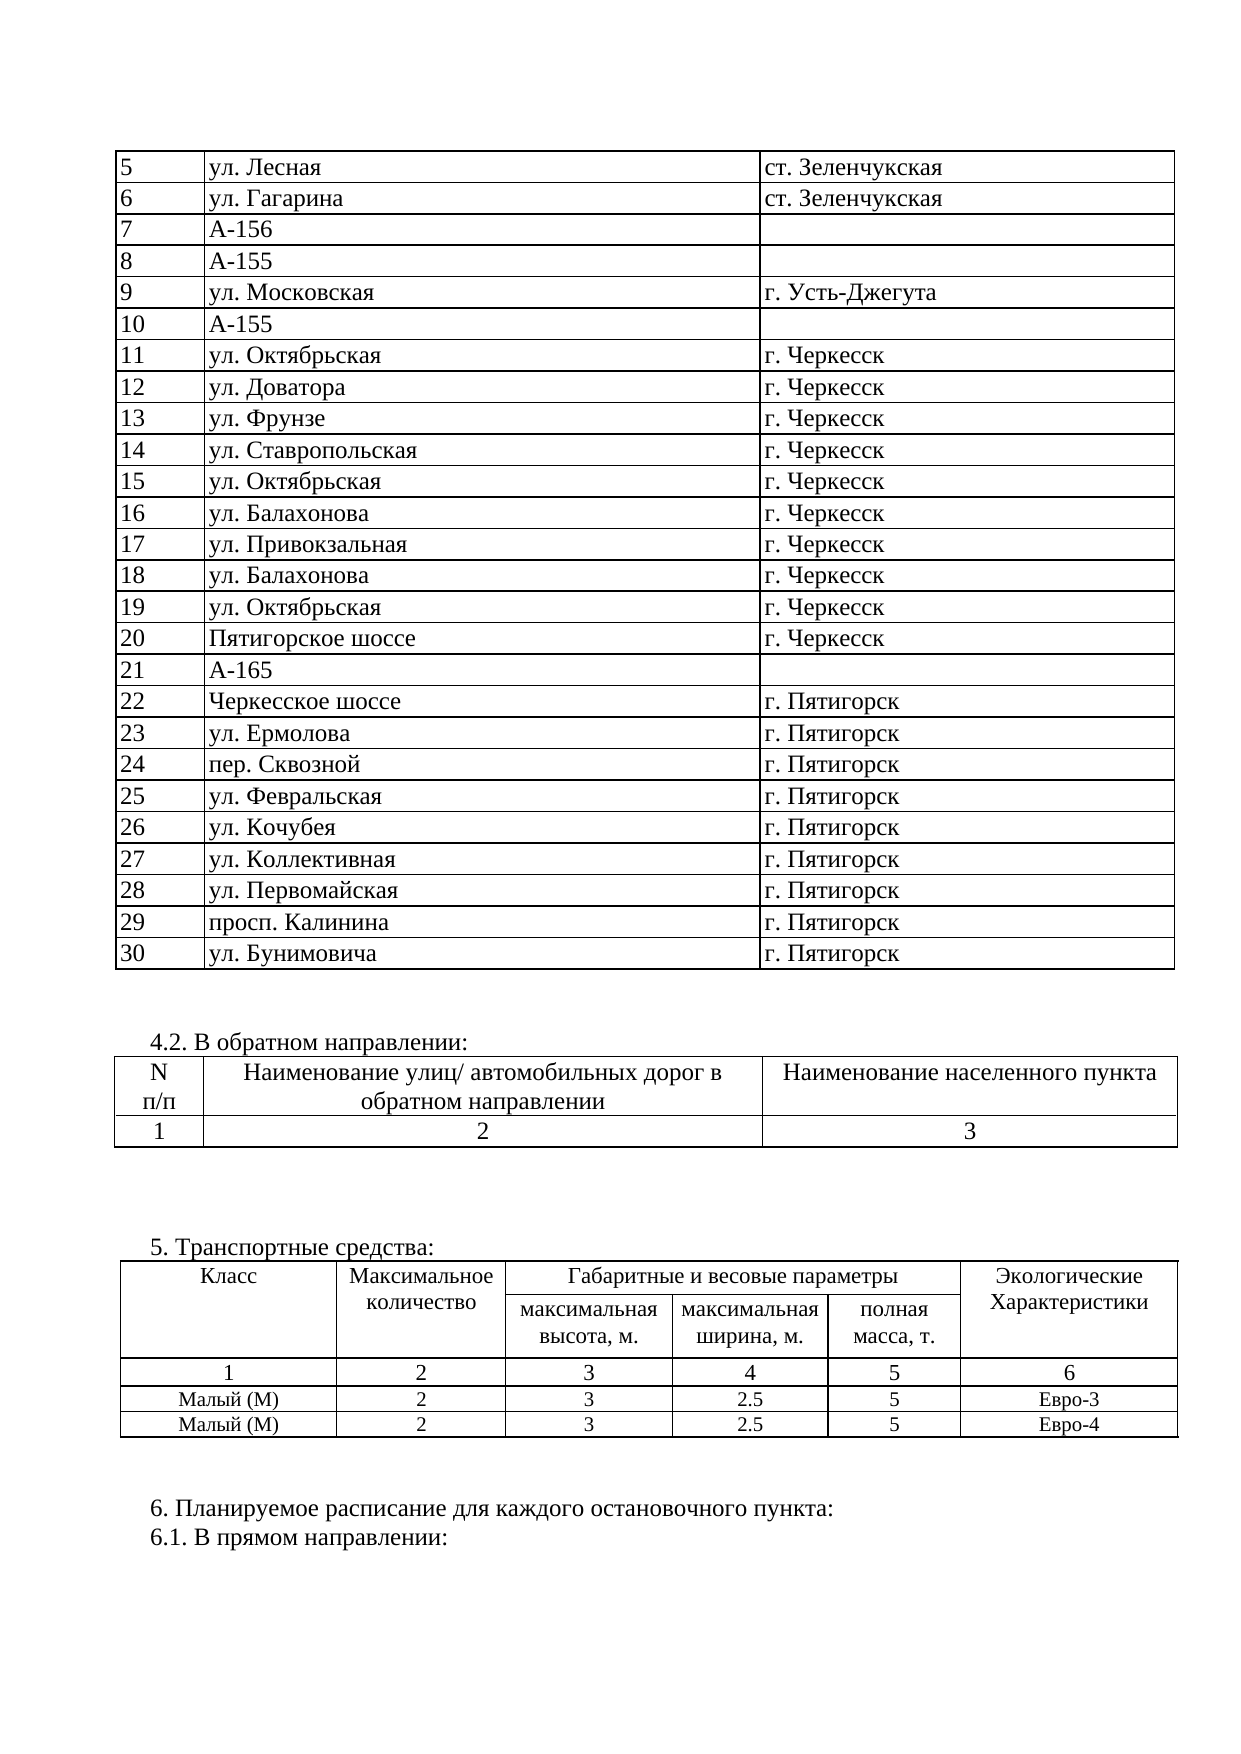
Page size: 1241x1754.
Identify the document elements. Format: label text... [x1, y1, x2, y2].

table_cell г. Черкесск [761, 561, 1174, 590]
table_cell 23 [117, 718, 204, 748]
table_cell Пятигорское шоссе [205, 623, 759, 653]
table_cell г. Черкесск [761, 372, 1174, 402]
table_cell ст. Зеленчукская [761, 183, 1174, 213]
table_cell 22 [117, 686, 204, 716]
table_cell г. Пятигорск [761, 686, 1174, 716]
table_cell 13 [117, 403, 204, 433]
table_header Класс [121, 1262, 336, 1357]
table_cell 10 [117, 309, 204, 339]
table_cell г. Черкесск [761, 466, 1174, 496]
table_cell г. Черкесск [761, 498, 1174, 527]
table_cell ул. Ермолова [205, 718, 759, 748]
table_cell А-165 [205, 655, 759, 685]
table_cell г. Пятигорск [761, 875, 1174, 905]
table_cell 26 [117, 812, 204, 842]
table_cell ул. Фрунзе [205, 403, 759, 433]
table_cell [761, 215, 1174, 244]
table_cell [761, 309, 1174, 339]
table_cell 29 [117, 907, 204, 936]
table_cell 21 [117, 655, 204, 685]
table_cell максимальная ширина, м. [673, 1295, 827, 1357]
table_cell г. Пятигорск [761, 938, 1174, 968]
text 4.2. В обратном направлении: [150, 1027, 1090, 1056]
table_cell ул. Октябрьская [205, 340, 759, 370]
table_cell ул. Гагарина [205, 183, 759, 213]
table_cell А-155 [205, 309, 759, 339]
table_cell г. Пятигорск [761, 781, 1174, 811]
table_cell А-155 [205, 246, 759, 276]
table_cell ул. Первомайская [205, 875, 759, 905]
table_cell 24 [117, 749, 204, 779]
table_cell г. Пятигорск [761, 812, 1174, 842]
table_header Максимальное количество [337, 1262, 505, 1357]
table_header Габаритные и весовые параметры [506, 1262, 960, 1294]
table_cell 8 [117, 246, 204, 276]
table_cell максимальная высота, м. [506, 1295, 672, 1357]
table_cell г. Черкесск [761, 435, 1174, 464]
table_cell 1 [121, 1359, 336, 1385]
table_header Наименование улиц/ автомобильных дорог в обратном направлении [204, 1057, 762, 1115]
table_cell г. Черкесск [761, 340, 1174, 370]
table_cell г. Черкесск [761, 592, 1174, 622]
table_cell 6 [961, 1359, 1177, 1385]
text 6.1. В прямом направлении: [150, 1522, 1090, 1550]
table_cell 3 [506, 1359, 672, 1385]
table_cell 19 [117, 592, 204, 622]
table_cell ул. Октябрьская [205, 592, 759, 622]
table_cell 2 [337, 1359, 505, 1385]
table_cell Евро-4 [961, 1412, 1177, 1436]
table_cell А-156 [205, 215, 759, 244]
table_cell 2 [337, 1387, 505, 1411]
table_cell 9 [117, 277, 204, 307]
table_cell г. Черкесск [761, 623, 1174, 653]
table_cell ул. Привокзальная [205, 529, 759, 559]
table_cell ул. Балахонова [205, 498, 759, 527]
table_cell 5 [829, 1387, 960, 1411]
table_cell ул. Бунимовича [205, 938, 759, 968]
table_cell пер. Сквозной [205, 749, 759, 779]
table_cell 7 [117, 215, 204, 244]
table_cell г. Усть-Джегута [761, 277, 1174, 307]
table_cell 2.5 [673, 1387, 827, 1411]
table_cell г. Черкесск [761, 529, 1174, 559]
table_cell 28 [117, 875, 204, 905]
table_cell ул. Ставропольская [205, 435, 759, 464]
table_cell [761, 246, 1174, 276]
table_cell просп. Калинина [205, 907, 759, 936]
table_cell Черкесское шоссе [205, 686, 759, 716]
table_cell полная масса, т. [829, 1295, 960, 1357]
table_cell 5 [117, 152, 204, 181]
table_cell 1 [115, 1116, 203, 1146]
table_cell г. Пятигорск [761, 844, 1174, 873]
table_cell ул. Коллективная [205, 844, 759, 873]
table_cell 3 [763, 1115, 1177, 1146]
table_cell 14 [117, 435, 204, 464]
table_cell 27 [117, 844, 204, 873]
table_cell г. Пятигорск [761, 907, 1174, 936]
table_cell ул. Балахонова [205, 561, 759, 590]
table_cell 17 [117, 529, 204, 559]
table_header Наименование населенного пункта [763, 1057, 1177, 1115]
table_cell ул. Лесная [205, 152, 759, 181]
table_cell 16 [117, 498, 204, 527]
table_cell 12 [117, 372, 204, 402]
table_cell 18 [117, 561, 204, 590]
table_cell ул. Кочубея [205, 812, 759, 842]
text 6. Планируемое расписание для каждого остановочного пункта: [150, 1493, 1090, 1522]
table_cell ст. Зеленчукская [761, 152, 1174, 181]
table_cell г. Пятигорск [761, 718, 1174, 748]
table_cell г. Пятигорск [761, 749, 1174, 779]
table_cell Евро-3 [961, 1387, 1177, 1411]
table_cell 3 [506, 1387, 672, 1411]
table_cell 15 [117, 466, 204, 496]
table_cell 5 [829, 1412, 960, 1436]
table_cell Малый (М) [121, 1412, 336, 1436]
table_cell Малый (М) [121, 1387, 336, 1411]
text 5. Транспортные средства: [150, 1232, 1090, 1260]
table_cell ул. Октябрьская [205, 466, 759, 496]
table_cell 2.5 [673, 1412, 827, 1436]
table_cell 20 [117, 623, 204, 653]
table_cell 2 [204, 1116, 762, 1146]
table_cell [761, 655, 1174, 685]
table_header N п/п [115, 1057, 203, 1115]
table_cell 25 [117, 781, 204, 811]
table_cell 30 [117, 938, 204, 968]
table_cell ул. Московская [205, 277, 759, 307]
table_header Экологические Характеристики [961, 1262, 1177, 1357]
table_cell 6 [117, 183, 204, 213]
table_cell 4 [673, 1359, 827, 1385]
table_cell г. Черкесск [761, 403, 1174, 433]
table_cell 2 [337, 1412, 505, 1436]
table_cell ул. Февральская [205, 781, 759, 811]
table_cell 3 [506, 1412, 672, 1436]
table_cell 11 [117, 340, 204, 370]
table_cell 5 [829, 1359, 960, 1385]
table_cell ул. Доватора [205, 372, 759, 402]
